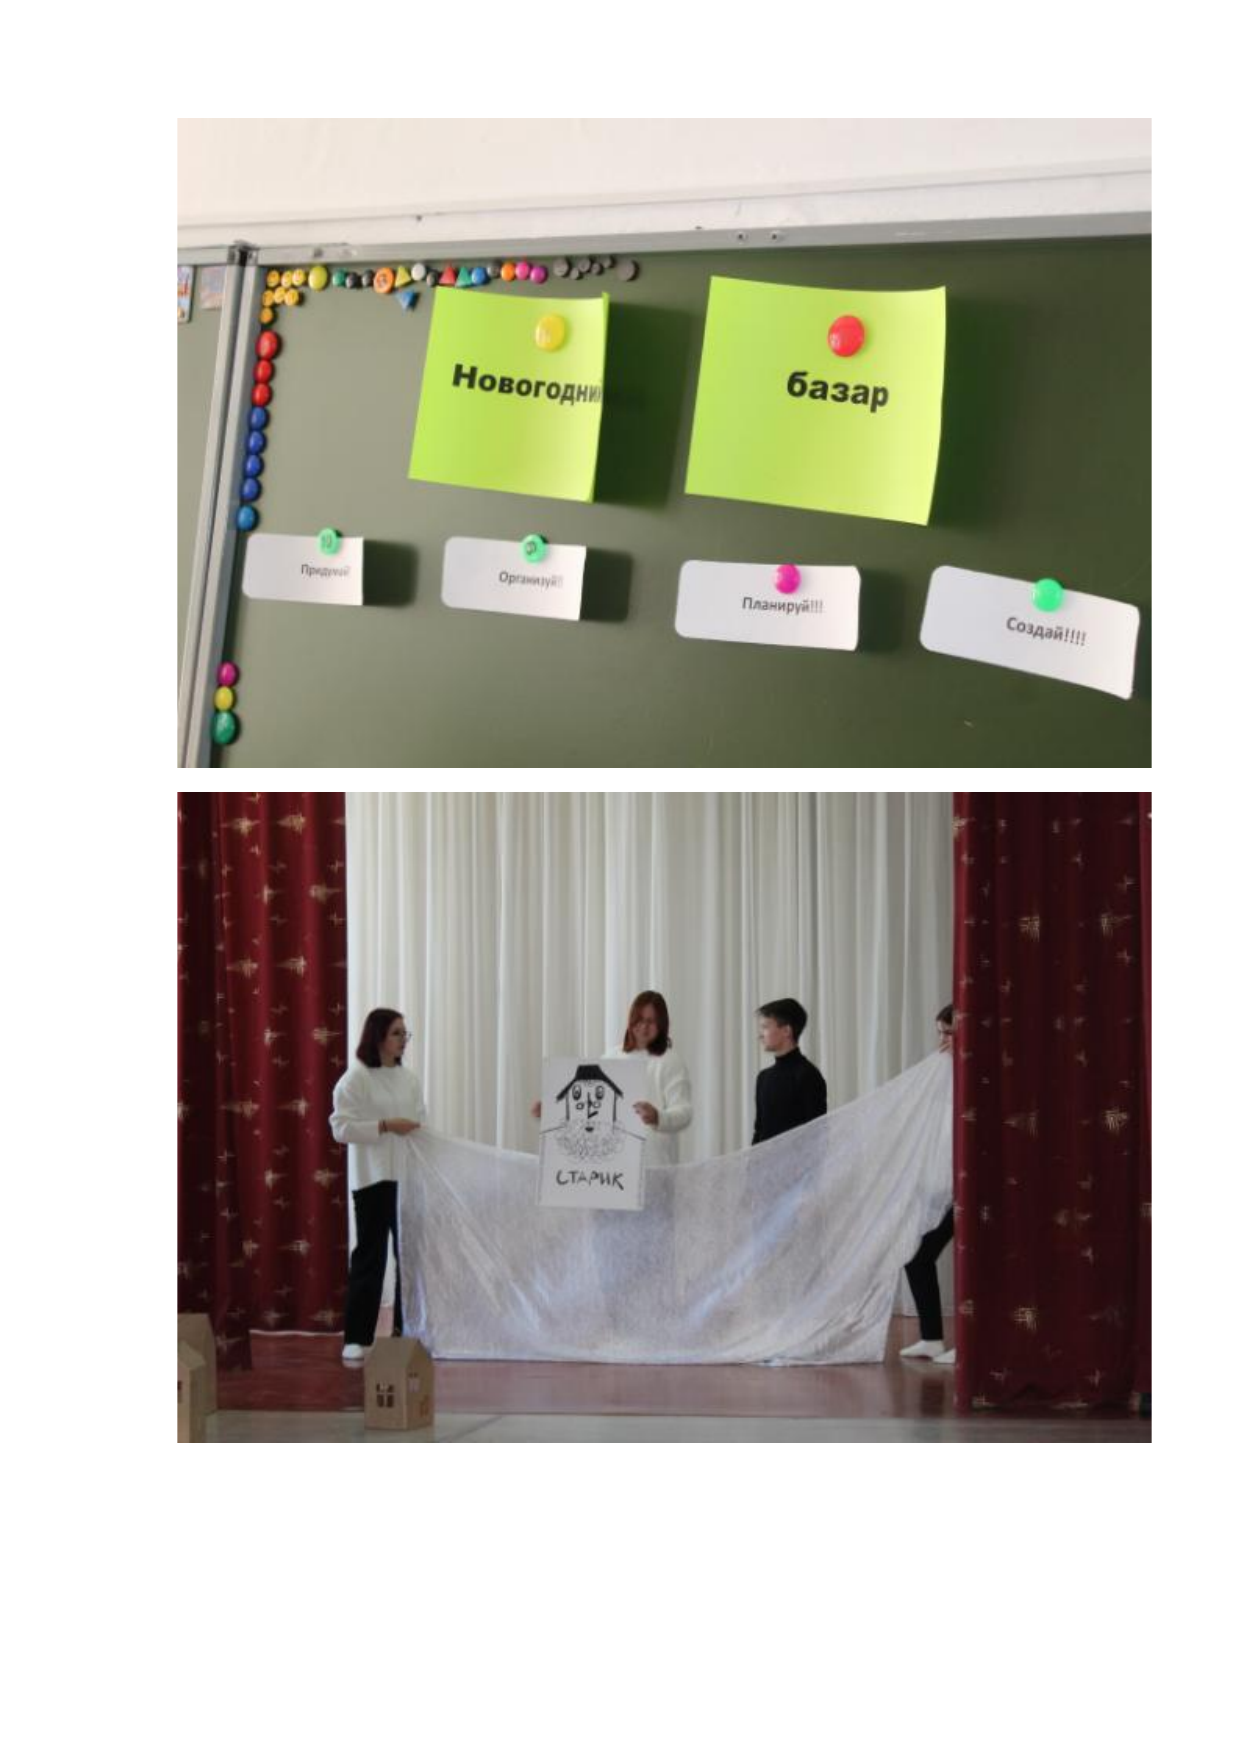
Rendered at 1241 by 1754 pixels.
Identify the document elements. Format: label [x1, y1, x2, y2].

picture [177, 792, 1152, 1443]
picture [177, 118, 1152, 768]
